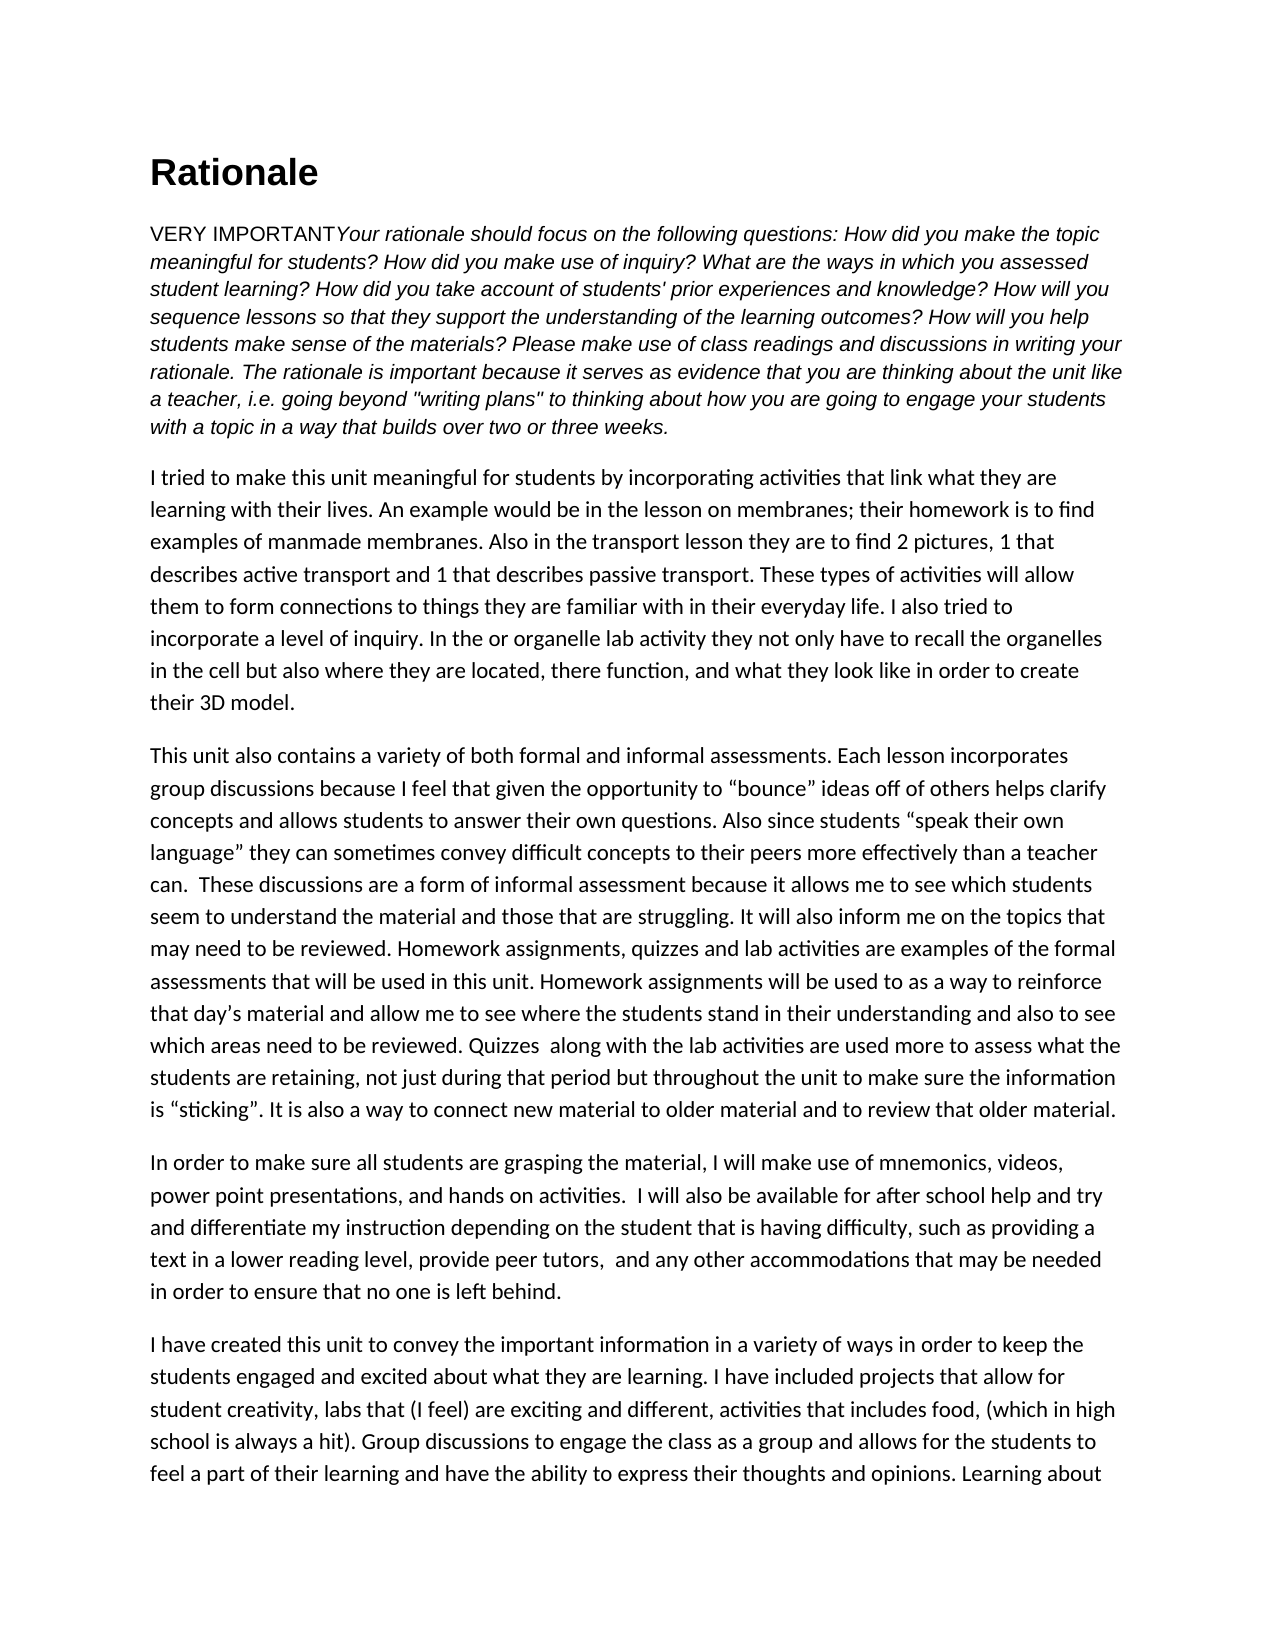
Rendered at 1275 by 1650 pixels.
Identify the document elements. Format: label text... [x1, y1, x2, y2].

text In order to make sure all students are grasping the material, I will make use of mnemonics, videos, power point presentations, and hands on activities. I will also be available for after school help and try and differentiate my instruction depending on the student that is having difficulty, such as providing a text in a lower reading level, provide peer tutors, and any other accommodations that may be needed in order to ensure that no one is left behind. [150, 1148, 1125, 1305]
text Rationale [150, 150, 1125, 193]
text VERY IMPORTANTYour rationale should focus on the following questions: How did you make the topic meaningful for students? How did you make use of inquiry? What are the ways in which you assessed student learning? How did you take account of students' prior experiences and knowledge? How will you sequence lessons so that they support the understanding of the learning outcomes? How will you help students make sense of the materials? Please make use of class readings and discussions in writing your rationale. The rationale is important because it serves as evidence that you are thinking about the unit like a teacher, i.e. going beyond "writing plans" to thinking about how you are going to engage your students with a topic in a way that builds over two or three weeks. [150, 222, 1125, 439]
text I tried to make this unit meaningful for students by incorporating activities that link what they are learning with their lives. An example would be in the lesson on membranes; their homework is to find examples of manmade membranes. Also in the transport lesson they are to find 2 pictures, 1 that describes active transport and 1 that describes passive transport. These types of activities will allow them to form connections to things they are familiar with in their everyday life. I also tried to incorporate a level of inquiry. In the or organelle lab activity they not only have to recall the organelles in the cell but also where they are located, there function, and what they look like in order to create their 3D model. [150, 463, 1125, 716]
text This unit also contains a variety of both formal and informal assessments. Each lesson incorporates group discussions because I feel that given the opportunity to “bounce” ideas off of others helps clarify concepts and allows students to answer their own questions. Also since students “speak their own language” they can sometimes convey difficult concepts to their peers more effectively than a teacher can. These discussions are a form of informal assessment because it allows me to see which students seem to understand the material and those that are struggling. It will also inform me on the topics that may need to be reviewed. Homework assignments, quizzes and lab activities are examples of the formal assessments that will be used in this unit. Homework assignments will be used to as a way to reinforce that day’s material and allow me to see where the students stand in their understanding and also to see which areas need to be reviewed. Quizzes along with the lab activities are used more to assess what the students are retaining, not just during that period but throughout the unit to make sure the information is “sticking”. It is also a way to connect new material to older material and to review that older material. [150, 741, 1125, 1123]
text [150, 1330, 1125, 1487]
